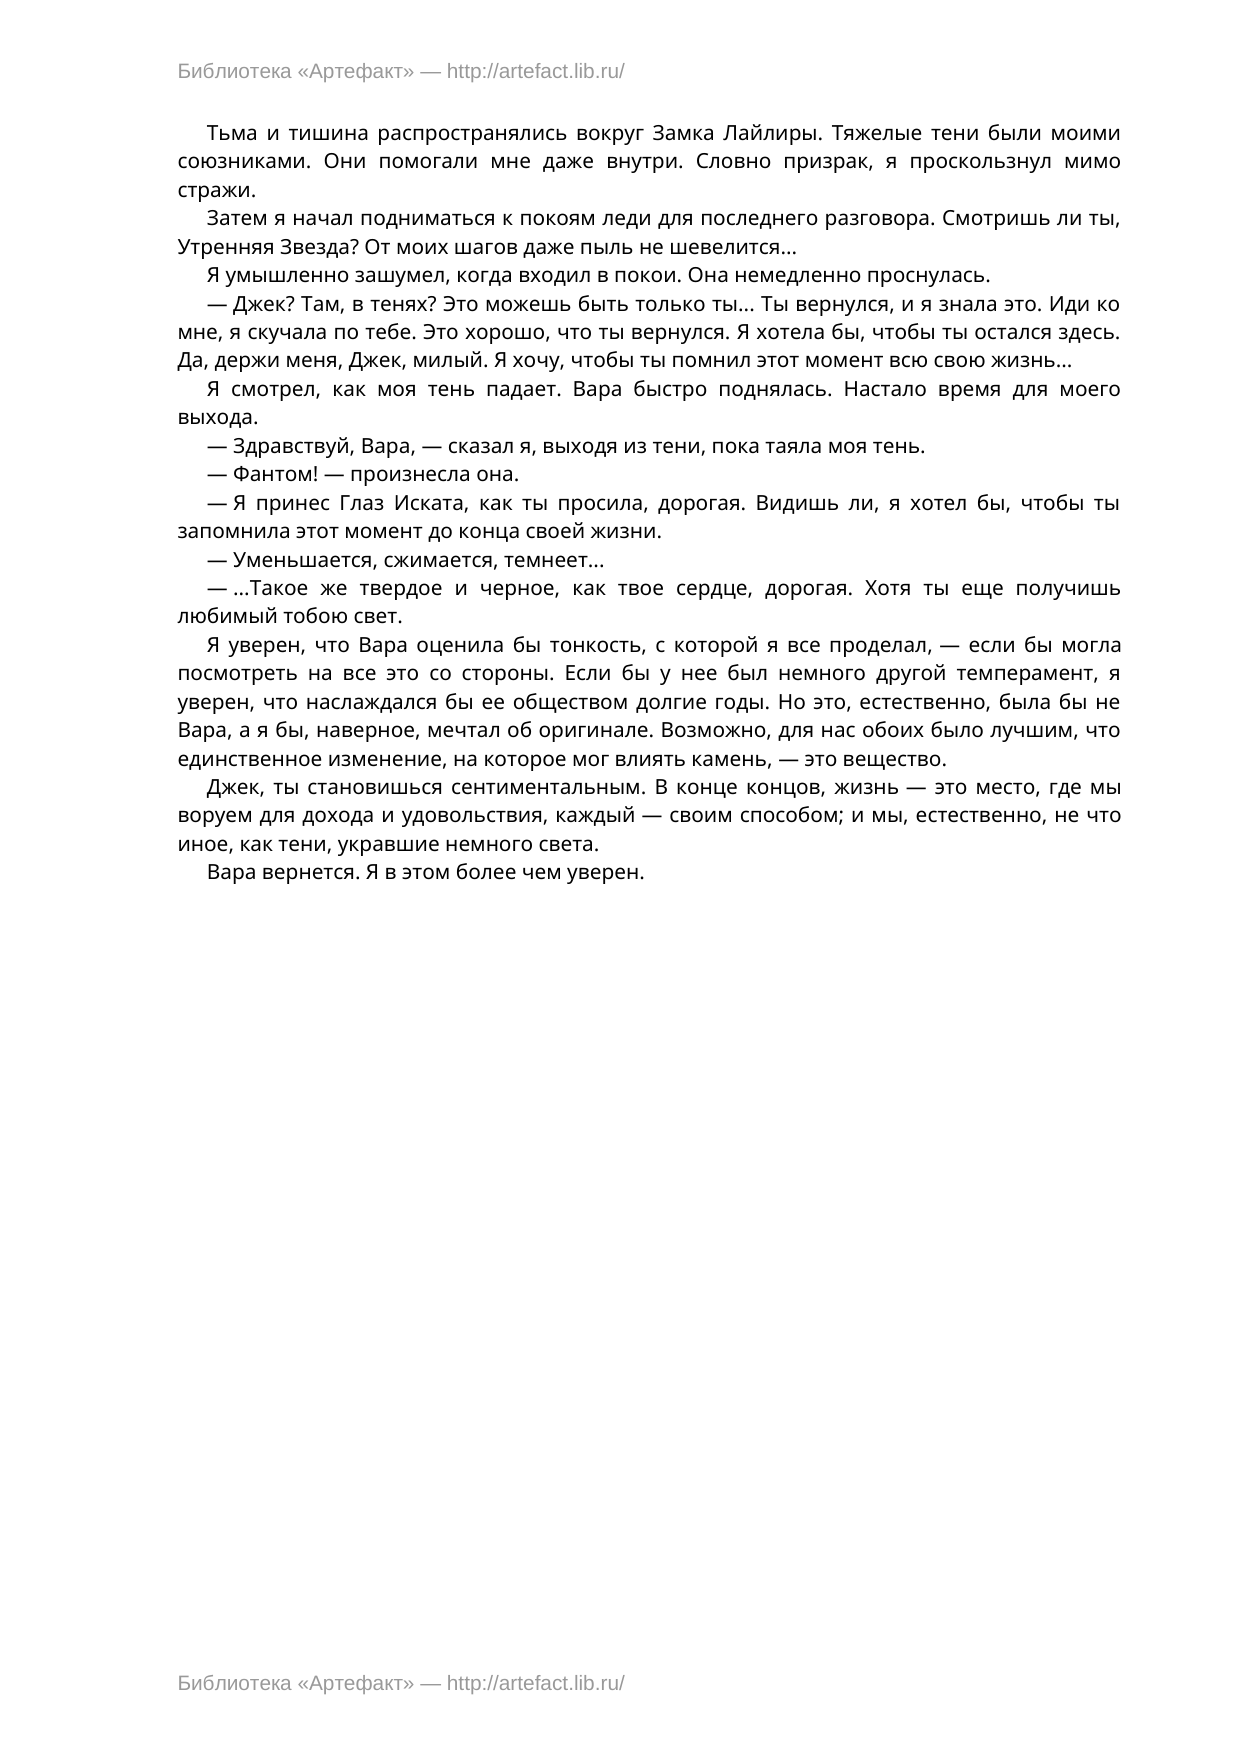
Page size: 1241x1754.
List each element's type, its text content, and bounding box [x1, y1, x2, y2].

text — Я принес Глаз Иската, как ты просила, дорогая. Видишь ли, я хотел бы, чтобы ты запомнила этот момент до конца своей жизни. [177, 488, 1122, 545]
text Я смотрел, как моя тень падает. Вара быстро поднялась. Настало время для моего выхода. [177, 374, 1122, 431]
text — ...Такое же твердое и черное, как твое сердце, дорогая. Хотя ты еще получишь любимый тобою свет. [177, 573, 1122, 630]
text Затем я начал подниматься к покоям леди для последнего разговора. Смотришь ли ты, Утренняя Звезда? От моих шагов даже пыль не шевелится... [177, 203, 1122, 260]
text Я уверен, что Вара оценила бы тонкость, с которой я все проделал, — если бы могла посмотреть на все это со стороны. Если бы у нее был немного другой темперамент, я уверен, что наслаждался бы ее обществом долгие годы. Но это, естественно, была бы не Вара, а я бы, наверное, мечтал об оригинале. Возможно, для нас обоих было лучшим, что единственное изменение, на которое мог влиять камень, — это вещество. [177, 630, 1122, 772]
text — Уменьшается, сжимается, темнеет... [177, 545, 1122, 573]
text — Фантом! — произнесла она. [177, 459, 1122, 488]
text — Джек? Там, в тенях? Это можешь быть только ты... Ты вернулся, и я знала это. Иди ко мне, я скучала по тебе. Это хорошо, что ты вернулся. Я хотела бы, чтобы ты остался здесь. Да, держи меня, Джек, милый. Я хочу, чтобы ты помнил этот момент всю свою жизнь... [177, 289, 1122, 374]
text Джек, ты становишься сентиментальным. В конце концов, жизнь — это место, где мы воруем для дохода и удовольствия, каждый — своим способом; и мы, естественно, не что иное, как тени, укравшие немного света. [177, 772, 1122, 857]
text Я умышленно зашумел, когда входил в покои. Она немедленно проснулась. [177, 260, 1122, 289]
text Вара вернется. Я в этом более чем уверен. [177, 857, 1122, 886]
text — Здравствуй, Вара, — сказал я, выходя из тени, пока таяла моя тень. [177, 431, 1122, 459]
text Тьма и тишина распространялись вокруг Замка Лайлиры. Тяжелые тени были моими союзниками. Они помогали мне даже внутри. Словно призрак, я проскользнул мимо стражи. [177, 118, 1122, 203]
